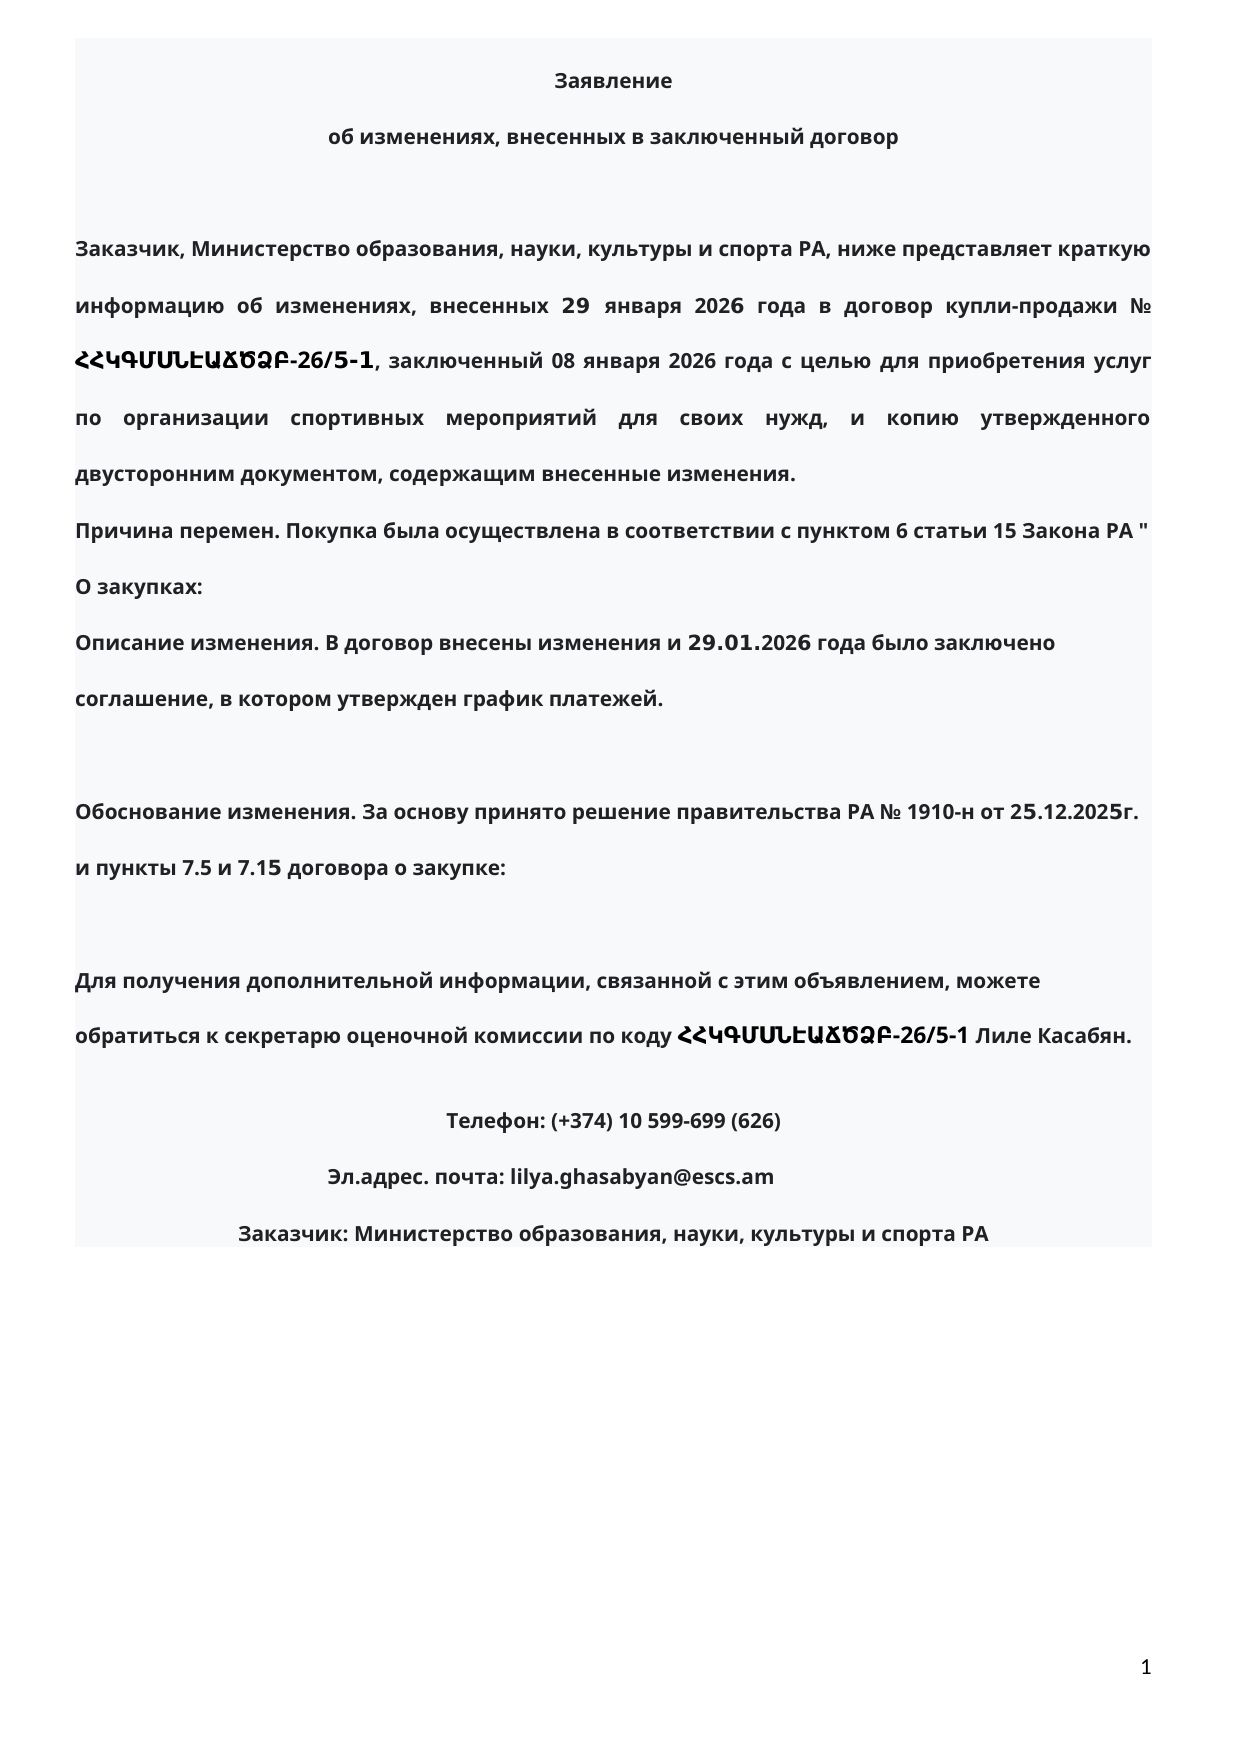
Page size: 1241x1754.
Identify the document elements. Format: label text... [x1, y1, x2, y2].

text Заказчик: Министерство образования, науки, культуры и спорта РА [75, 1191, 1152, 1247]
text Эл.адрес. почта: lilya.ghasabyan@escs.am [75, 1135, 1152, 1191]
text Обоснование изменения. За основу принято решение правительства РА № 1910-н от 25.12.2025г. и пункты 7.5 и 7.15 договора о закупке: [75, 769, 1152, 882]
text Телефон: (+374) 10 599-699 (626) [75, 1078, 1152, 1135]
text Описание изменения. В договор внесены изменения и 29.01.2026 года было заключено соглашение, в котором утвержден график платежей. [75, 600, 1152, 713]
text об изменениях, внесенных в заключенный договор [75, 94, 1152, 150]
text Заказчик, Министерство образования, науки, культуры и спорта РА, ниже представляет краткую информацию об изменениях, внесенных 29 января 2026 года в договор купли-продажи № ՀՀԿԳՄՍՆԷԱՃԾՁԲ-26/5-1, заключенный 08 января 2026 года с целью для приобретения услуг по организации спортивных мероприятий для своих нужд, и копию утвержденного двусторонним документом, содержащим внесенные изменения. [75, 207, 1152, 488]
text Причина перемен. Покупка была осуществлена в соответствии с пунктом 6 статьи 15 Закона РА " О закупках: [75, 488, 1152, 600]
text Для получения дополнительной информации, связанной с этим объявлением, можете обратиться к секретарю оценочной комиссии по коду ՀՀԿԳՄՍՆԷԱՃԾՁԲ-26/5-1 Лиле Касабян. [75, 938, 1152, 1050]
text Заявление [75, 38, 1152, 94]
